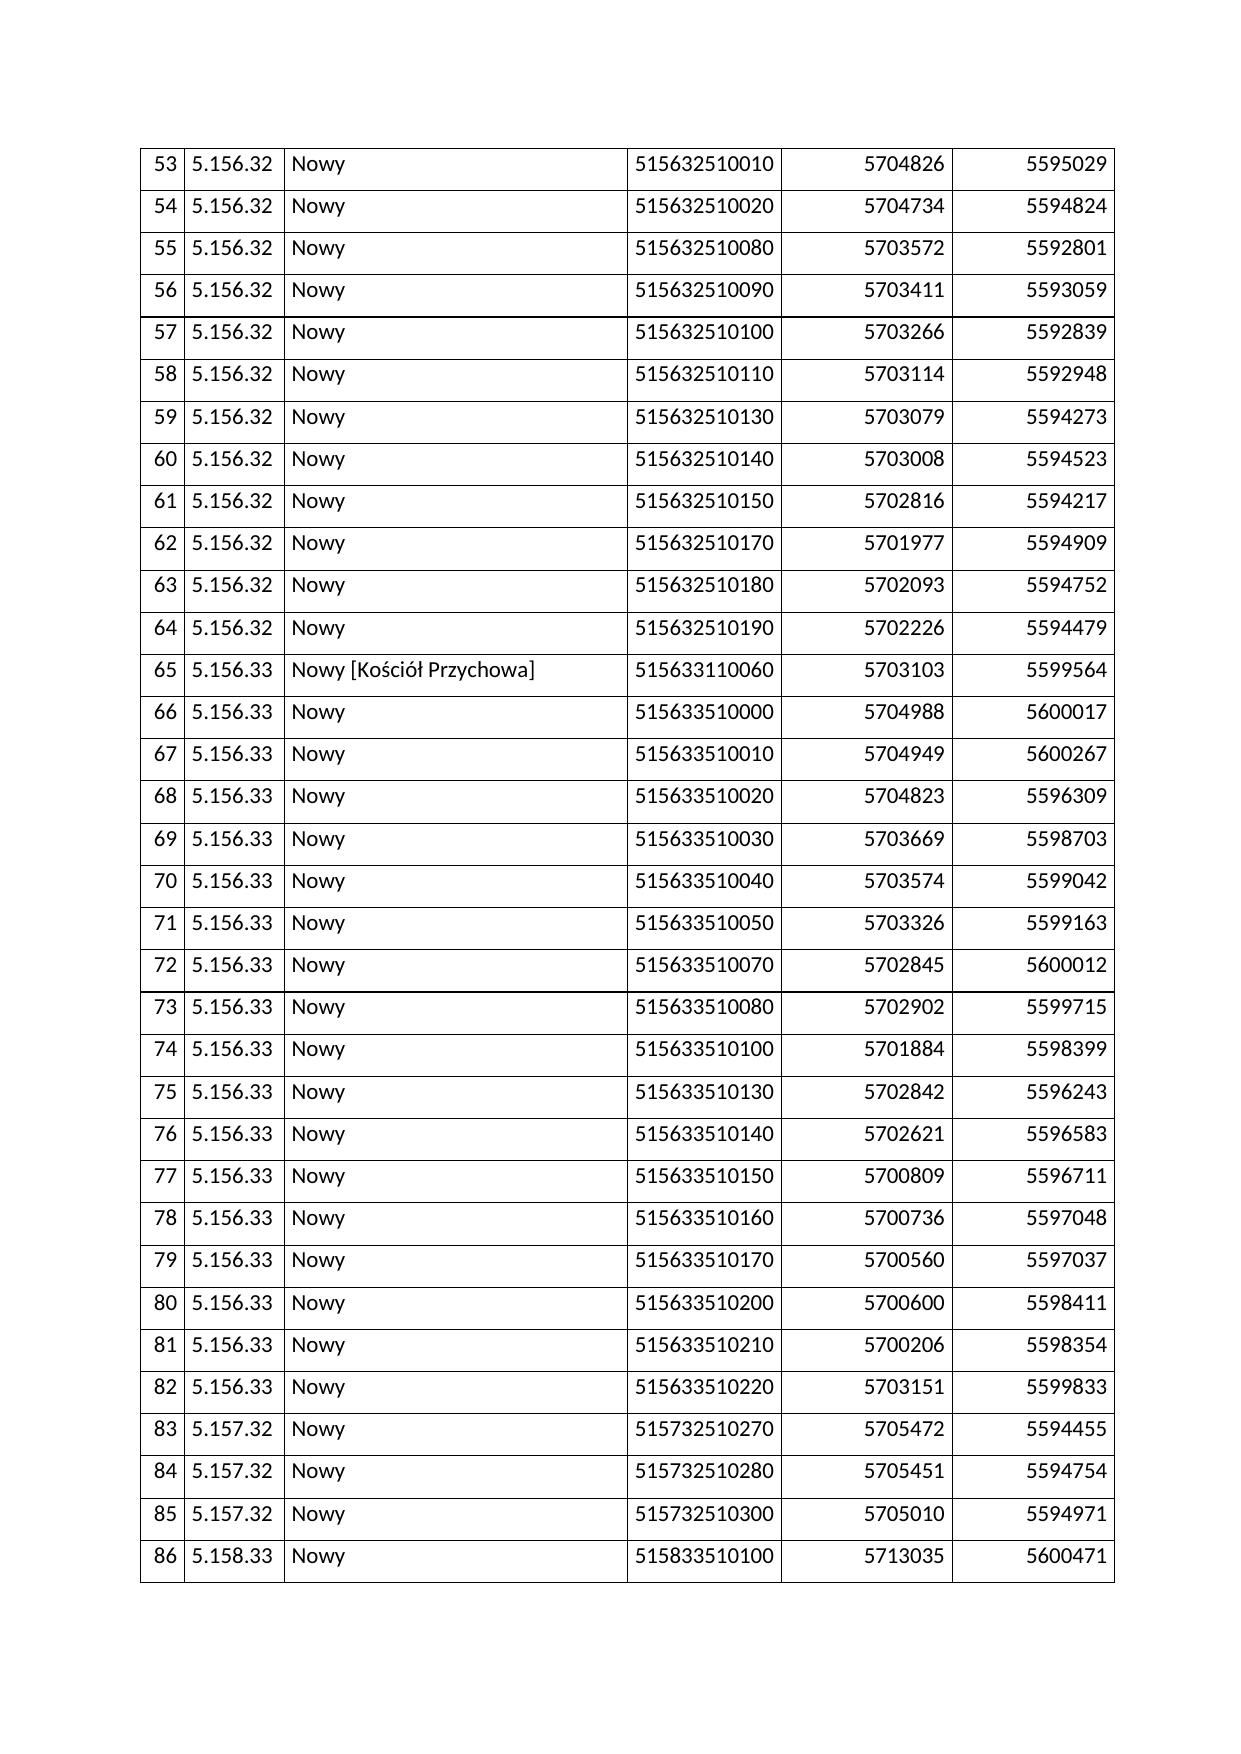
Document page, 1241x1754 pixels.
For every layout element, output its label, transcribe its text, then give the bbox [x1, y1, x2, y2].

table_cell 515633510160 [628, 1203, 781, 1244]
table_cell Nowy [285, 1541, 627, 1582]
table_cell 5.156.32 [185, 528, 284, 569]
table_cell 5594824 [953, 191, 1114, 232]
table_cell 515633510100 [628, 1035, 781, 1076]
table_cell 5592948 [953, 360, 1114, 401]
table_cell 5700206 [782, 1330, 952, 1371]
table_cell 59 [141, 402, 184, 443]
table_cell 69 [141, 824, 184, 865]
table_cell 68 [141, 781, 184, 823]
table_cell Nowy [285, 360, 627, 401]
table_cell Nowy [Kościół Przychowa] [285, 655, 627, 696]
table_cell 5599042 [953, 866, 1114, 907]
table_cell 5704823 [782, 781, 952, 823]
table_cell 5.156.33 [185, 950, 284, 991]
table_cell 5.156.33 [185, 1119, 284, 1160]
table_cell 5600267 [953, 739, 1114, 780]
table_cell 5703008 [782, 444, 952, 485]
table_cell 55 [141, 233, 184, 274]
table_cell 5.157.32 [185, 1499, 284, 1540]
table_cell 78 [141, 1203, 184, 1244]
table_cell Nowy [285, 613, 627, 654]
table_cell 5702842 [782, 1077, 952, 1118]
table_cell 5.156.33 [185, 1246, 284, 1287]
table_cell Nowy [285, 1499, 627, 1540]
table_cell 5594752 [953, 571, 1114, 612]
table_cell 515633510130 [628, 1077, 781, 1118]
table_cell 5.156.33 [185, 1288, 284, 1329]
table_cell 5.156.33 [185, 824, 284, 865]
table_cell 5594909 [953, 528, 1114, 569]
table_cell 5.156.32 [185, 360, 284, 401]
table_cell 81 [141, 1330, 184, 1371]
table_cell 515633510040 [628, 866, 781, 907]
table_cell 64 [141, 613, 184, 654]
table_cell 5703669 [782, 824, 952, 865]
table_cell 5597048 [953, 1203, 1114, 1244]
table_cell 5.156.32 [185, 444, 284, 485]
table_cell 5703103 [782, 655, 952, 696]
table_cell 515633510010 [628, 739, 781, 780]
table_cell 5703151 [782, 1372, 952, 1413]
table_cell Nowy [285, 824, 627, 865]
table_cell 515633510050 [628, 908, 781, 949]
table_cell 515632510150 [628, 486, 781, 527]
table_cell 5702621 [782, 1119, 952, 1160]
table_cell 5.156.33 [185, 697, 284, 738]
table_cell 5594273 [953, 402, 1114, 443]
table_cell 5598703 [953, 824, 1114, 865]
table_cell 5594971 [953, 1499, 1114, 1540]
table_cell 515633510020 [628, 781, 781, 823]
table_cell 515633510080 [628, 993, 781, 1033]
table_cell 5.156.33 [185, 1203, 284, 1244]
table_cell 5.156.32 [185, 149, 284, 190]
table_cell 5705472 [782, 1414, 952, 1455]
table_cell 5705451 [782, 1456, 952, 1498]
table_cell 83 [141, 1414, 184, 1455]
table_cell 5595029 [953, 149, 1114, 190]
table_cell 515833510100 [628, 1541, 781, 1582]
table_cell Nowy [285, 993, 627, 1033]
table_cell 515632510090 [628, 275, 781, 316]
table_cell 5600012 [953, 950, 1114, 991]
table_cell Nowy [285, 528, 627, 569]
table_cell Nowy [285, 1119, 627, 1160]
table_cell 5594754 [953, 1456, 1114, 1498]
table_cell 515632510180 [628, 571, 781, 612]
table_cell 515732510280 [628, 1456, 781, 1498]
table_cell 5.158.33 [185, 1541, 284, 1582]
table_cell 5594479 [953, 613, 1114, 654]
table_cell Nowy [285, 571, 627, 612]
table_cell 515633510000 [628, 697, 781, 738]
table_cell 5702093 [782, 571, 952, 612]
table_cell 66 [141, 697, 184, 738]
table_cell 5.156.33 [185, 655, 284, 696]
table_cell Nowy [285, 1456, 627, 1498]
table_cell 5.156.33 [185, 1035, 284, 1076]
table_cell 5594455 [953, 1414, 1114, 1455]
table_cell 5.156.33 [185, 908, 284, 949]
table_cell 5.156.32 [185, 191, 284, 232]
table_cell 515632510100 [628, 318, 781, 358]
table_cell 5594523 [953, 444, 1114, 485]
table_cell 5703411 [782, 275, 952, 316]
table_cell 515633510220 [628, 1372, 781, 1413]
table_cell 5713035 [782, 1541, 952, 1582]
table_cell 515633510150 [628, 1161, 781, 1202]
table_cell 5.156.33 [185, 1372, 284, 1413]
table_cell 5703326 [782, 908, 952, 949]
table_cell 5.156.33 [185, 739, 284, 780]
table_cell 5600471 [953, 1541, 1114, 1582]
table_cell Nowy [285, 1372, 627, 1413]
table_cell 5703079 [782, 402, 952, 443]
table_cell Nowy [285, 402, 627, 443]
table_cell 515633110060 [628, 655, 781, 696]
table_cell 5593059 [953, 275, 1114, 316]
table_cell Nowy [285, 444, 627, 485]
table_cell Nowy [285, 233, 627, 274]
table_cell 5.156.32 [185, 318, 284, 358]
table_cell 67 [141, 739, 184, 780]
table_cell 5.156.32 [185, 571, 284, 612]
table_cell 5703574 [782, 866, 952, 907]
table_cell 515732510270 [628, 1414, 781, 1455]
table_cell 5703572 [782, 233, 952, 274]
table_cell 515633510170 [628, 1246, 781, 1287]
table_cell 5702226 [782, 613, 952, 654]
table_cell 5.156.32 [185, 233, 284, 274]
table_cell Nowy [285, 486, 627, 527]
table_cell 5599715 [953, 993, 1114, 1033]
table_cell 61 [141, 486, 184, 527]
table_cell 515732510300 [628, 1499, 781, 1540]
table_cell 5704826 [782, 149, 952, 190]
table_cell 5.156.32 [185, 402, 284, 443]
table_cell Nowy [285, 275, 627, 316]
table_cell 5.156.33 [185, 1161, 284, 1202]
table_cell 5.156.32 [185, 613, 284, 654]
table_cell 5701884 [782, 1035, 952, 1076]
table_cell Nowy [285, 908, 627, 949]
table_cell Nowy [285, 191, 627, 232]
table_cell 82 [141, 1372, 184, 1413]
table_cell 5.157.32 [185, 1414, 284, 1455]
table_cell Nowy [285, 1330, 627, 1371]
table_cell 515633510210 [628, 1330, 781, 1371]
table_cell 5592839 [953, 318, 1114, 358]
table_cell 5702902 [782, 993, 952, 1033]
table_cell 5703266 [782, 318, 952, 358]
table_cell 515632510130 [628, 402, 781, 443]
table_cell Nowy [285, 1077, 627, 1118]
table_cell 5700736 [782, 1203, 952, 1244]
table_cell 5596711 [953, 1161, 1114, 1202]
table_cell 5702845 [782, 950, 952, 991]
table_cell 5.156.32 [185, 486, 284, 527]
table_cell 5.156.33 [185, 866, 284, 907]
table_cell 5598354 [953, 1330, 1114, 1371]
table_cell 77 [141, 1161, 184, 1202]
table_cell Nowy [285, 1035, 627, 1076]
table_cell Nowy [285, 866, 627, 907]
table_cell Nowy [285, 1414, 627, 1455]
table_cell 5700560 [782, 1246, 952, 1287]
table_cell 5700809 [782, 1161, 952, 1202]
table_cell 515632510190 [628, 613, 781, 654]
table_cell 5594217 [953, 486, 1114, 527]
table_cell 71 [141, 908, 184, 949]
table_cell Nowy [285, 950, 627, 991]
table_cell 5598411 [953, 1288, 1114, 1329]
table_cell Nowy [285, 1203, 627, 1244]
table_cell 5598399 [953, 1035, 1114, 1076]
table_cell 5704988 [782, 697, 952, 738]
table_cell 515632510010 [628, 149, 781, 190]
table_cell Nowy [285, 318, 627, 358]
table_cell 5704734 [782, 191, 952, 232]
table_cell 5596309 [953, 781, 1114, 823]
table_cell 73 [141, 993, 184, 1033]
table_cell Nowy [285, 739, 627, 780]
table_cell 5.156.33 [185, 1330, 284, 1371]
table_cell 5599163 [953, 908, 1114, 949]
table_cell 5596583 [953, 1119, 1114, 1160]
table_cell 515632510020 [628, 191, 781, 232]
table_cell 5599833 [953, 1372, 1114, 1413]
table_cell 5703114 [782, 360, 952, 401]
table_cell 62 [141, 528, 184, 569]
table_cell 80 [141, 1288, 184, 1329]
table_cell 515632510080 [628, 233, 781, 274]
table_cell 53 [141, 149, 184, 190]
table_cell 5.157.32 [185, 1456, 284, 1498]
table_cell 72 [141, 950, 184, 991]
table_cell Nowy [285, 1161, 627, 1202]
table_cell Nowy [285, 697, 627, 738]
table_cell 5.156.32 [185, 275, 284, 316]
table_cell 76 [141, 1119, 184, 1160]
table_cell 5705010 [782, 1499, 952, 1540]
table_cell 65 [141, 655, 184, 696]
table_cell 515633510030 [628, 824, 781, 865]
table_cell 5702816 [782, 486, 952, 527]
table_cell 5600017 [953, 697, 1114, 738]
table_cell 86 [141, 1541, 184, 1582]
table_cell 58 [141, 360, 184, 401]
table_cell 5597037 [953, 1246, 1114, 1287]
table_cell 5599564 [953, 655, 1114, 696]
table_cell 79 [141, 1246, 184, 1287]
table_cell Nowy [285, 149, 627, 190]
table_cell Nowy [285, 781, 627, 823]
table_cell 63 [141, 571, 184, 612]
table_cell 515633510070 [628, 950, 781, 991]
table_cell Nowy [285, 1246, 627, 1287]
table_cell 85 [141, 1499, 184, 1540]
table_cell 5704949 [782, 739, 952, 780]
table_cell 5596243 [953, 1077, 1114, 1118]
table_cell 60 [141, 444, 184, 485]
table_cell 5701977 [782, 528, 952, 569]
table_cell 515633510140 [628, 1119, 781, 1160]
table_cell 515632510110 [628, 360, 781, 401]
table_cell 70 [141, 866, 184, 907]
table_cell 75 [141, 1077, 184, 1118]
table_cell 5700600 [782, 1288, 952, 1329]
table_cell 515632510140 [628, 444, 781, 485]
table_cell 5.156.33 [185, 993, 284, 1033]
table_cell 54 [141, 191, 184, 232]
table_cell Nowy [285, 1288, 627, 1329]
table_cell 5592801 [953, 233, 1114, 274]
table_cell 57 [141, 318, 184, 358]
table_cell 5.156.33 [185, 781, 284, 823]
table_cell 56 [141, 275, 184, 316]
table_cell 515633510200 [628, 1288, 781, 1329]
table_cell 515632510170 [628, 528, 781, 569]
table_cell 84 [141, 1456, 184, 1498]
table_cell 5.156.33 [185, 1077, 284, 1118]
table_cell 74 [141, 1035, 184, 1076]
